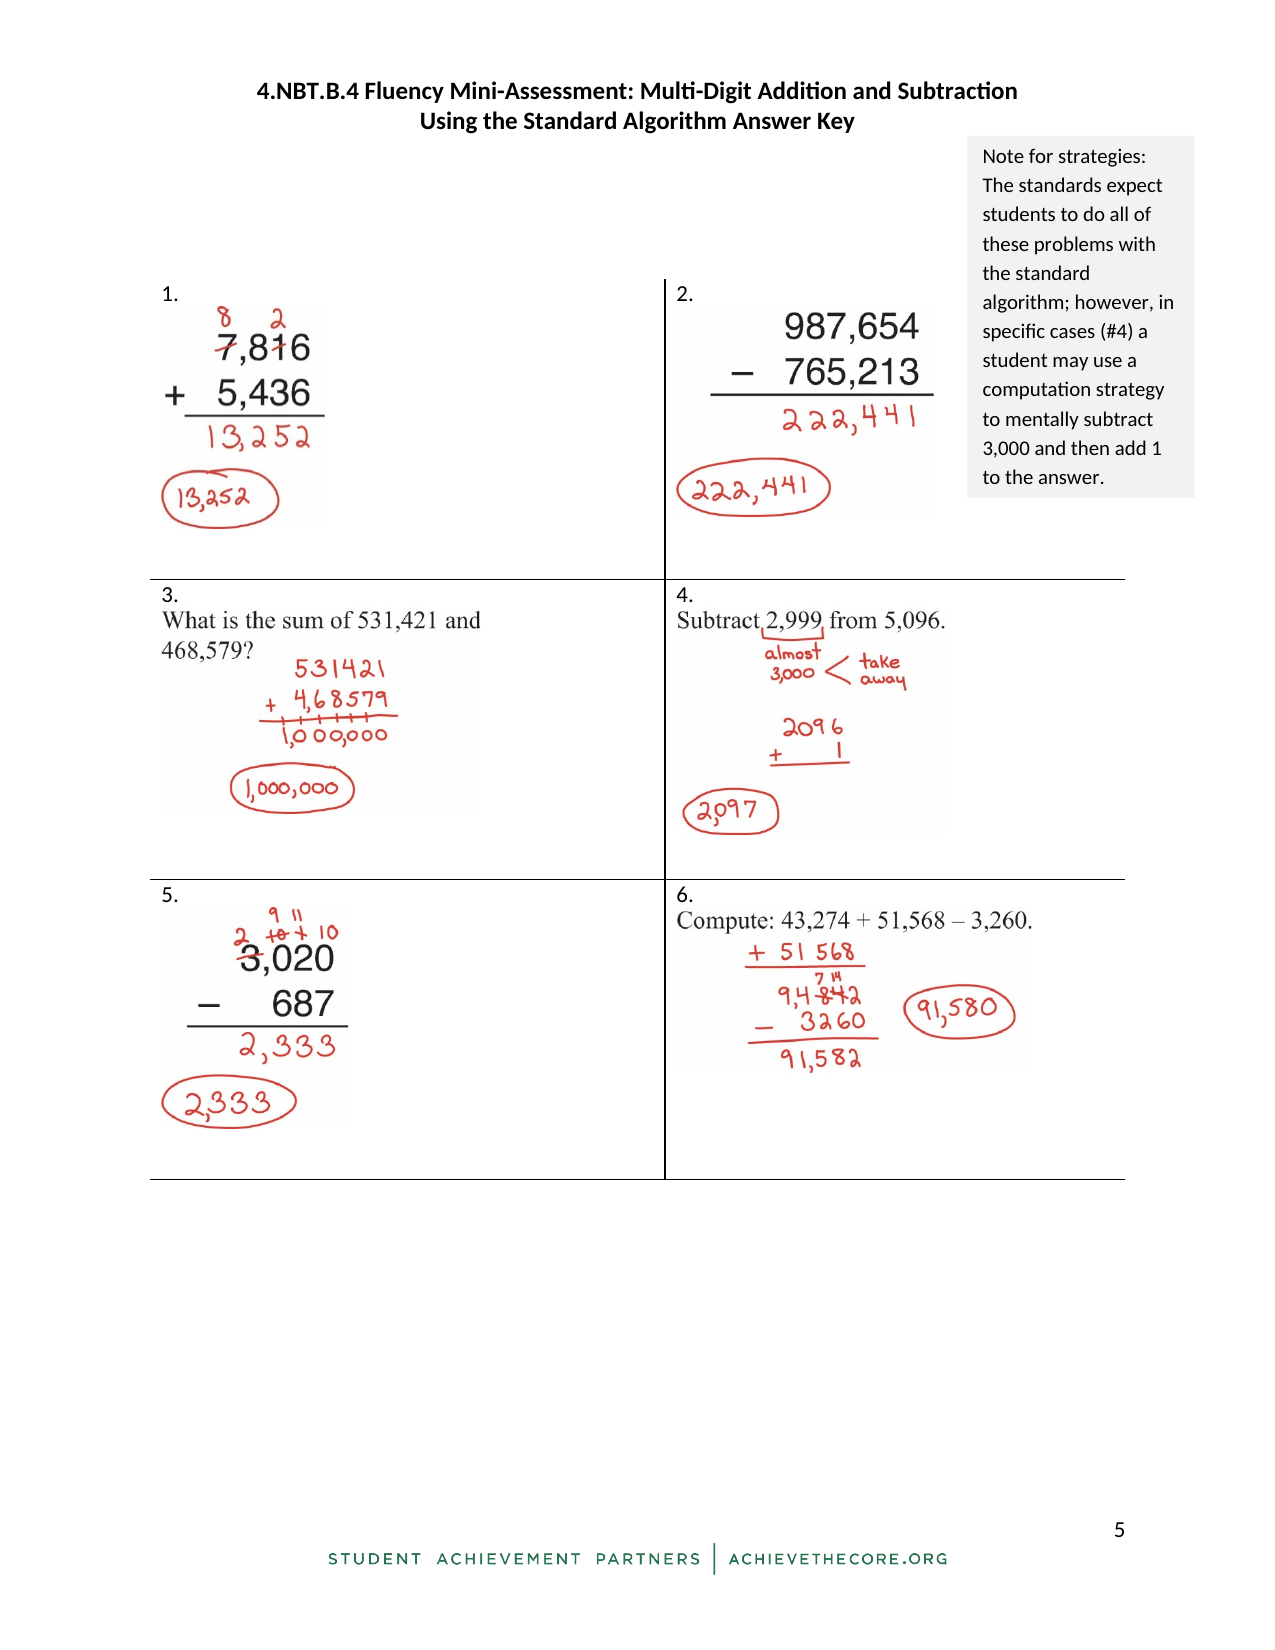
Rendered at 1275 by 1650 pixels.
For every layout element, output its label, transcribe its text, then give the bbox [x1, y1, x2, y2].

picture [676, 607, 946, 835]
picture [676, 907, 1033, 1073]
picture [161, 306, 325, 529]
picture [328, 1543, 947, 1575]
picture [161, 907, 349, 1129]
table_cell 5. [150, 880, 664, 1179]
picture [676, 306, 934, 517]
table_header 2. [666, 279, 1125, 579]
picture [161, 607, 481, 814]
table_header 1. [150, 279, 664, 579]
table_cell 4. [666, 580, 1125, 879]
table_cell 6. [666, 880, 1125, 1179]
table_cell 3. [150, 580, 664, 879]
